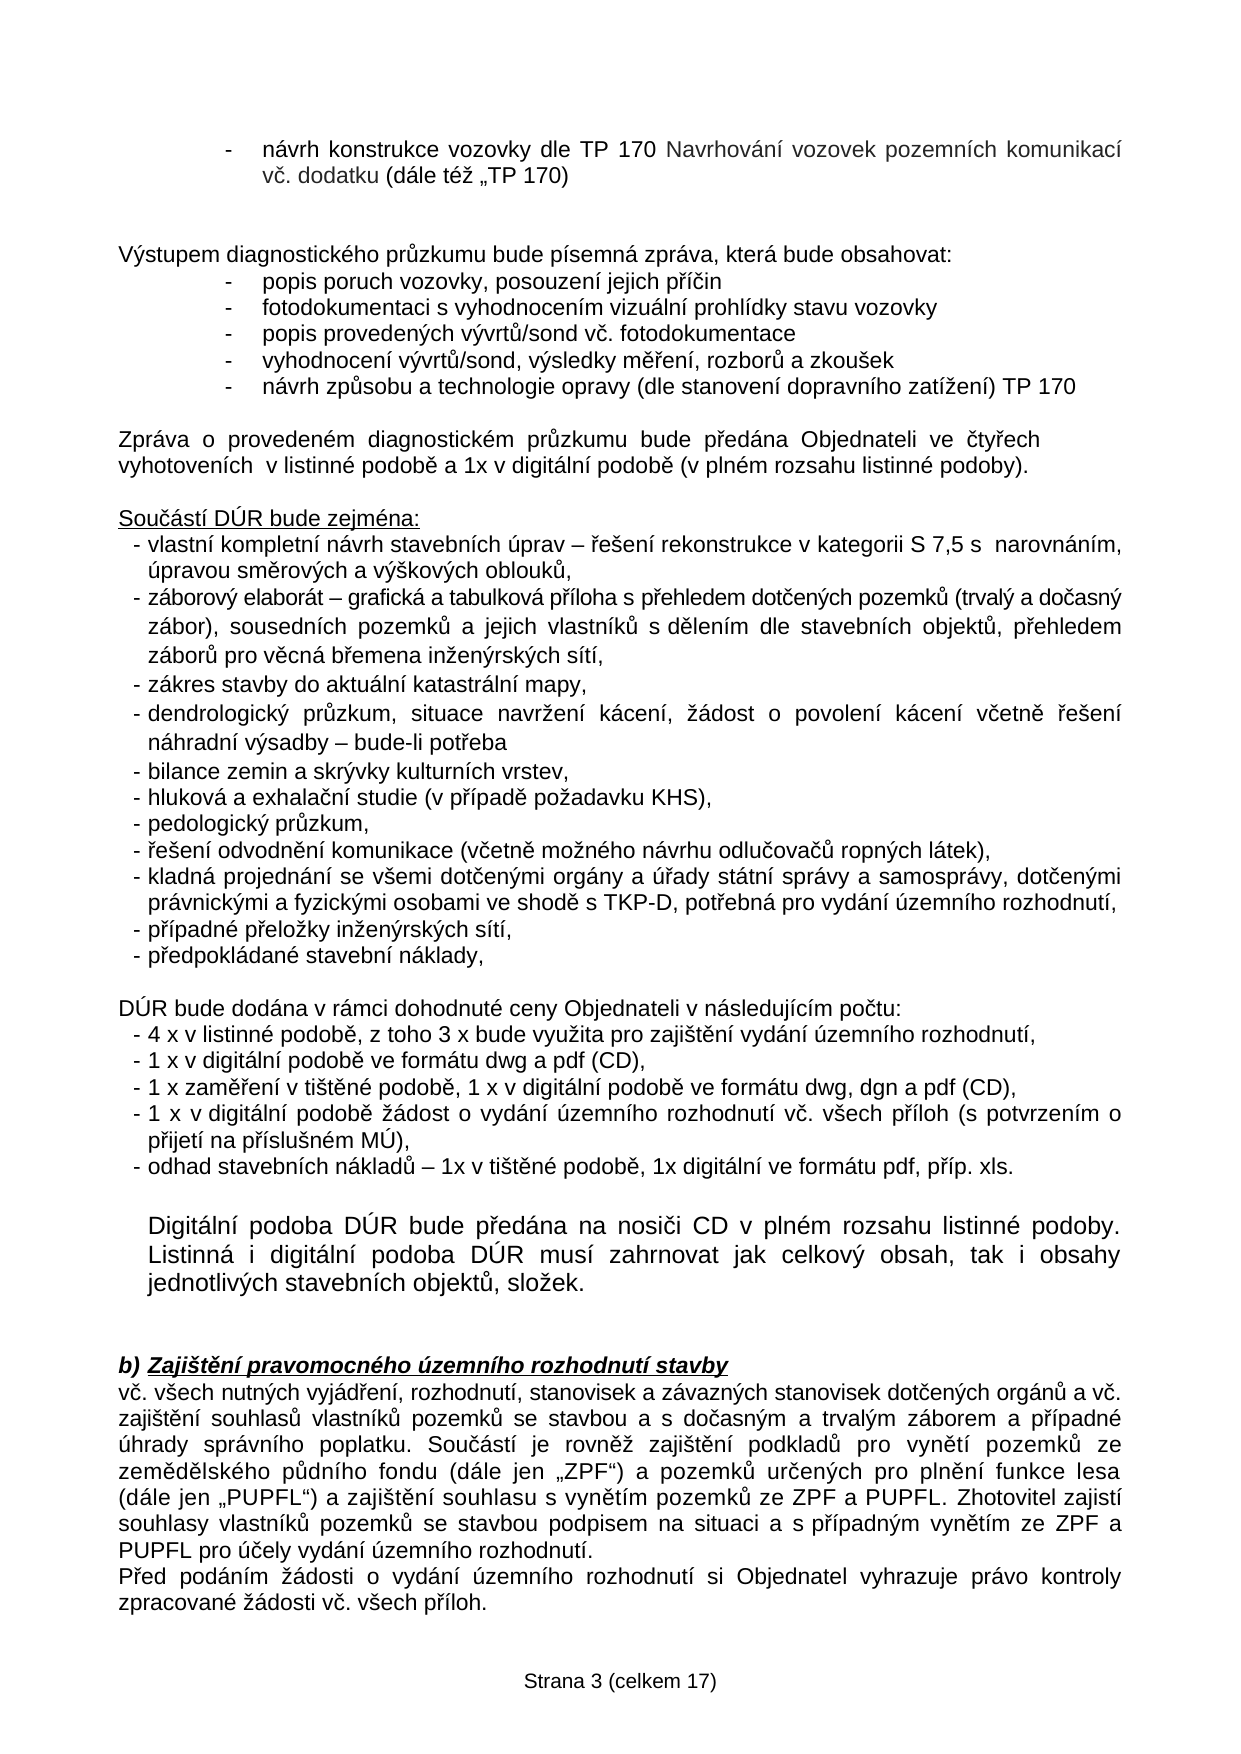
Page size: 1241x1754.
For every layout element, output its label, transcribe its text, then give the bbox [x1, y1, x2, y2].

list případné přeložky inženýrských sítí, [133, 916, 1122, 942]
text Součástí DÚR bude zejména: [118, 505, 1122, 531]
list hluková a exhalační studie (v případě požadavku KHS), [133, 784, 1122, 810]
list vyhodnocení vývrtů/sond, výsledky měření, rozborů a zkoušek [224, 347, 1122, 373]
list kladná projednání se všemi dotčenými orgány a úřady státní správy a samosprávy, dotčenými právnickými a fyzickými osobami ve shodě s TKP-D, potřebná pro vydání územního rozhodnutí, [133, 863, 1122, 916]
list Zajištění pravomocného územního rozhodnutí stavby [118, 1352, 1122, 1378]
text vč. všech nutných vyjádření, rozhodnutí, stanovisek a závazných stanovisek dotčených orgánů a vč. zajištění souhlasů vlastníků pozemků se stavbou a s dočasným a trvalým záborem a případné úhrady správního poplatku. Součástí je rovněž zajištění podkladů pro vynětí pozemků ze zemědělského půdního fondu (dále jen „ZPF“) a pozemků určených pro plnění funkce lesa (dále jen „PUPFL“) a zajištění souhlasu s vynětím pozemků ze ZPF a PUPFL. Zhotovitel zajistí souhlasy vlastníků pozemků se stavbou podpisem na situaci a s případným vynětím ze ZPF a PUPFL pro účely vydání územního rozhodnutí. [118, 1378, 1122, 1563]
list popis provedených vývrtů/sond vč. fotodokumentace [224, 320, 1122, 347]
list dendrologický průzkum, situace navržení kácení, žádost o povolení kácení včetně řešení náhradní výsadby – bude-li potřeba [133, 700, 1122, 755]
list 1 x v digitální podobě ve formátu dwg a pdf (CD), [133, 1047, 1122, 1074]
text Digitální podoba DÚR bude předána na nosiči CD v plném rozsahu listinné podoby. Listinná i digitální podoba DÚR musí zahrnovat jak celkový obsah, tak i obsahy jednotlivých stavebních objektů, složek. [148, 1211, 1122, 1297]
list fotodokumentaci s vyhodnocením vizuální prohlídky stavu vozovky [224, 294, 1122, 320]
text Zpráva o provedeném diagnostickém průzkumu bude předána Objednateli ve čtyřech vyhotoveních v listinné podobě a 1x v digitální podobě (v plném rozsahu listinné podoby). [118, 426, 1122, 478]
list odhad stavebních nákladů – 1x v tištěné podobě, 1x digitální ve formátu pdf, příp. xls. [133, 1153, 1122, 1179]
list předpokládané stavební náklady, [133, 942, 1122, 968]
list zákres stavby do aktuální katastrální mapy, [133, 671, 1122, 697]
text Před podáním žádosti o vydání územního rozhodnutí si Objednatel vyhrazuje právo kontroly zpracované žádosti vč. všech příloh. [118, 1563, 1122, 1616]
list popis poruch vozovky, posouzení jejich příčin [224, 268, 1122, 294]
list 1 x zaměření v tištěné podobě, 1 x v digitální podobě ve formátu dwg, dgn a pdf (CD), [133, 1074, 1122, 1100]
list záborový elaborát – grafická a tabulková příloha s přehledem dotčených pozemků (trvalý a dočasný zábor), sousedních pozemků a jejich vlastníků s dělením dle stavebních objektů, přehledem záborů pro věcná břemena inženýrských sítí, [133, 584, 1122, 668]
list pedologický průzkum, [133, 810, 1122, 837]
list vlastní kompletní návrh stavebních úprav – řešení rekonstrukce v kategorii S 7,5 s narovnáním, úpravou směrových a výškových oblouků, [133, 531, 1122, 584]
list bilance zemin a skrývky kulturních vrstev, [133, 758, 1122, 784]
list 1 x v digitální podobě žádost o vydání územního rozhodnutí vč. všech příloh (s potvrzením o přijetí na příslušném MÚ), [133, 1100, 1122, 1153]
list 4 x v listinné podobě, z toho 3 x bude využita pro zajištění vydání územního rozhodnutí, [133, 1021, 1122, 1047]
list návrh konstrukce vozovky dle TP 170 Navrhování vozovek pozemních komunikací vč. dodatku (dále též „TP 170) [224, 136, 1122, 188]
list řešení odvodnění komunikace (včetně možného návrhu odlučovačů ropných látek), [133, 837, 1122, 863]
text DÚR bude dodána v rámci dohodnuté ceny Objednateli v následujícím počtu: [118, 995, 1122, 1021]
list návrh způsobu a technologie opravy (dle stanovení dopravního zatížení) TP 170 [224, 373, 1122, 399]
text Výstupem diagnostického průzkumu bude písemná zpráva, která bude obsahovat: [118, 241, 1122, 268]
